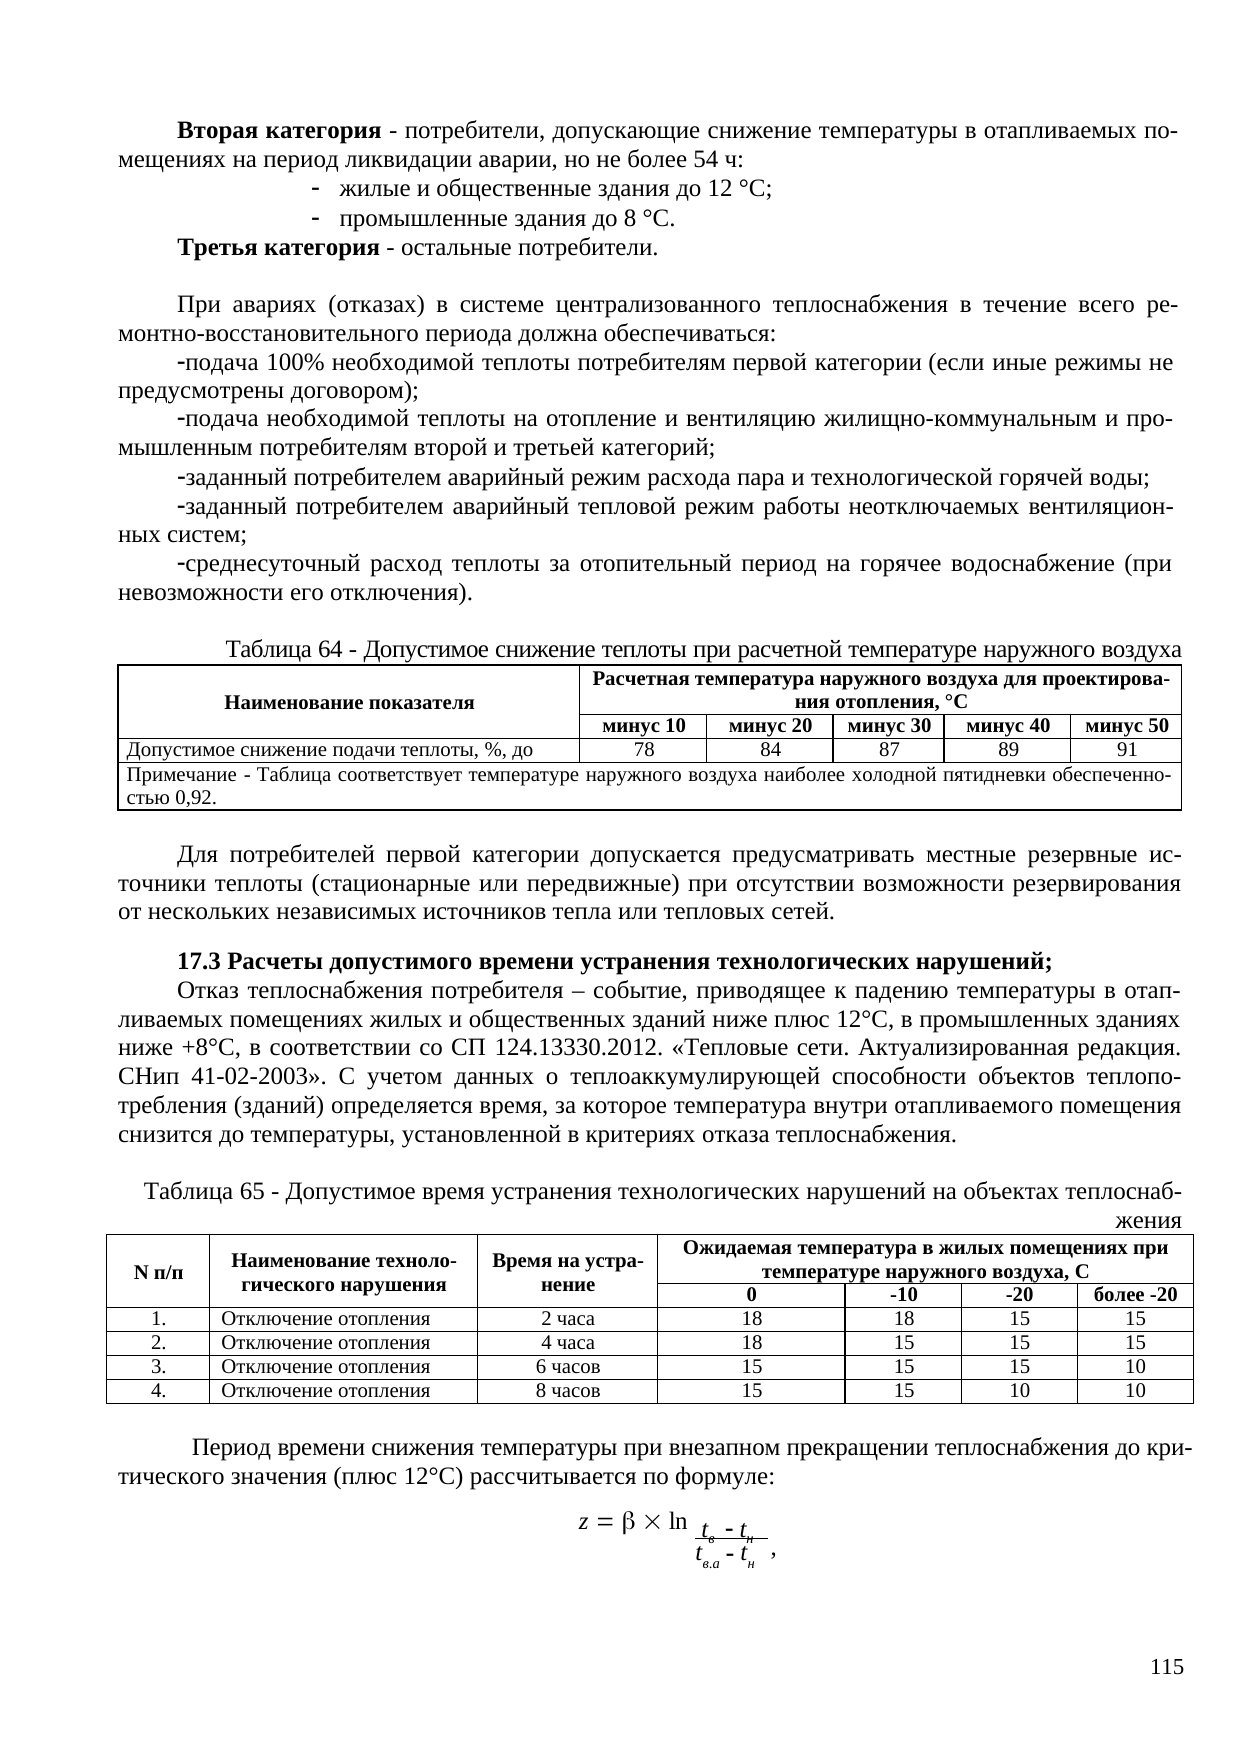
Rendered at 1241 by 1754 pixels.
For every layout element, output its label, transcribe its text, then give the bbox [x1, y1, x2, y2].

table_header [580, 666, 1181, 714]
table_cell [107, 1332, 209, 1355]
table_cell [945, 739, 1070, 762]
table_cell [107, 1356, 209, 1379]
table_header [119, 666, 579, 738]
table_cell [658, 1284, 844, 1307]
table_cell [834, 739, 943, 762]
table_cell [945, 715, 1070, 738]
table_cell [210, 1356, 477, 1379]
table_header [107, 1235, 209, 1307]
text Таблица 65 - Допустимое время устранения технологических нарушений на объектах теплоснаб- [96, 1176, 1182, 1205]
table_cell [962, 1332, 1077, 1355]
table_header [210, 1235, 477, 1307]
text заданный потребителем аварийный тепловой режим работы неотключаемых вентиляцион- ных систем; [118, 492, 1205, 548]
text Третья категория - остальные потребители. [177, 232, 1205, 261]
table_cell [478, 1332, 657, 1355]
text среднесуточный расход теплоты за отопительный период на горячее водоснабжение (при невозможности его отключения). [118, 548, 1205, 606]
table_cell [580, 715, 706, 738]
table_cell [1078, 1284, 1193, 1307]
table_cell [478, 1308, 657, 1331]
text При авариях (отказах) в системе централизованного теплоснабжения в течение всего ре- монтно-восстановительного периода должна обеспечиваться: [118, 289, 1182, 347]
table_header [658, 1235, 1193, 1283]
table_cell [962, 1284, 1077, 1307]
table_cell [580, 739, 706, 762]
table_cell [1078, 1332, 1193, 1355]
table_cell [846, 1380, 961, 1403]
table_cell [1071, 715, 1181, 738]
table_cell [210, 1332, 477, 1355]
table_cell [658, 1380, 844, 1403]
text подача необходимой теплоты на отопление и вентиляцию жилищно-коммунальным и про- мышленным потребителям второй и третьей категорий; [118, 404, 1205, 461]
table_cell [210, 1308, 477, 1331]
text Для потребителей первой категории допускается предусматривать местные резервные ис- точники теплоты (стационарные или передвижные) при отсутствии возможности резервирования от нескольких независимых источников тепла или тепловых сетей. [118, 839, 1182, 925]
text tв  tн , [701, 1509, 1205, 1544]
list жилые и общественные здания до 12 °С; [311, 173, 1205, 202]
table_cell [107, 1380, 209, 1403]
text Вторая категория - потребители, допускающие снижение температуры в отапливаемых по- мещениях на период ликвидации аварии, но не более 54 ч: [118, 115, 1205, 173]
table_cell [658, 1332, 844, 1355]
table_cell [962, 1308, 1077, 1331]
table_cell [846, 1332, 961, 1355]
list промышленные здания до 8 °С. [311, 202, 1205, 232]
subtitle Расчеты допустимого времени устранения технологических нарушений; [177, 947, 1205, 975]
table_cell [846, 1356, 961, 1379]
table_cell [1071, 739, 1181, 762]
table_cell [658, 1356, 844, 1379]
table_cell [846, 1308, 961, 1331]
text подача 100% необходимой теплоты потребителям первой категории (если иные режимы не предусмотрены договором); [118, 348, 1205, 404]
text Таблица 64 - Допустимое снижение теплоты при расчетной температуре наружного воздуха [96, 634, 1182, 663]
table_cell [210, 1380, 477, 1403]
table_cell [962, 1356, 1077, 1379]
text Отказ теплоснабжения потребителя – событие, приводящее к падению температуры в отап- ливаемых помещениях жилых и общественных зданий ниже плюс 12°С, в промышленных зданиях ниже +8°С, в соответствии со СП 124.13330.2012. «Тепловые сети. Актуализированная редакция. CHип 41-02-2003». С учетом данных о теплоаккумулирующей способности объектов теплопо- требления (зданий) определяется время, за которое температура внутри отапливаемого помещения снизится до температуры, установленной в критериях отказа теплоснабжения. [118, 975, 1182, 1147]
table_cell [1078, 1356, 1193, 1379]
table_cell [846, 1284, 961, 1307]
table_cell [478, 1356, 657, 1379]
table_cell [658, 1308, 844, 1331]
text z    ln [96, 1506, 688, 1535]
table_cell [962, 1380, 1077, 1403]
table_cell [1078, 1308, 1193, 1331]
text жения [96, 1205, 1182, 1233]
text tв.а  tн [695, 1544, 1205, 1574]
text заданный потребителем аварийный режим расхода пара и технологической горячей воды; [177, 461, 1205, 491]
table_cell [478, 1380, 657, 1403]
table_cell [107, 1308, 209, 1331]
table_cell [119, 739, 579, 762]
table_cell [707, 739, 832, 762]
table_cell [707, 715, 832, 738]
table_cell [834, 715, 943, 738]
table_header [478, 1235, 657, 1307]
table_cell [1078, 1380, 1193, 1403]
text Период времени снижения температуры при внезапном прекращении теплоснабжения до кри- тического значения (плюс 12°С) рассчитывается по формуле: [118, 1432, 1205, 1489]
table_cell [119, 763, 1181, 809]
